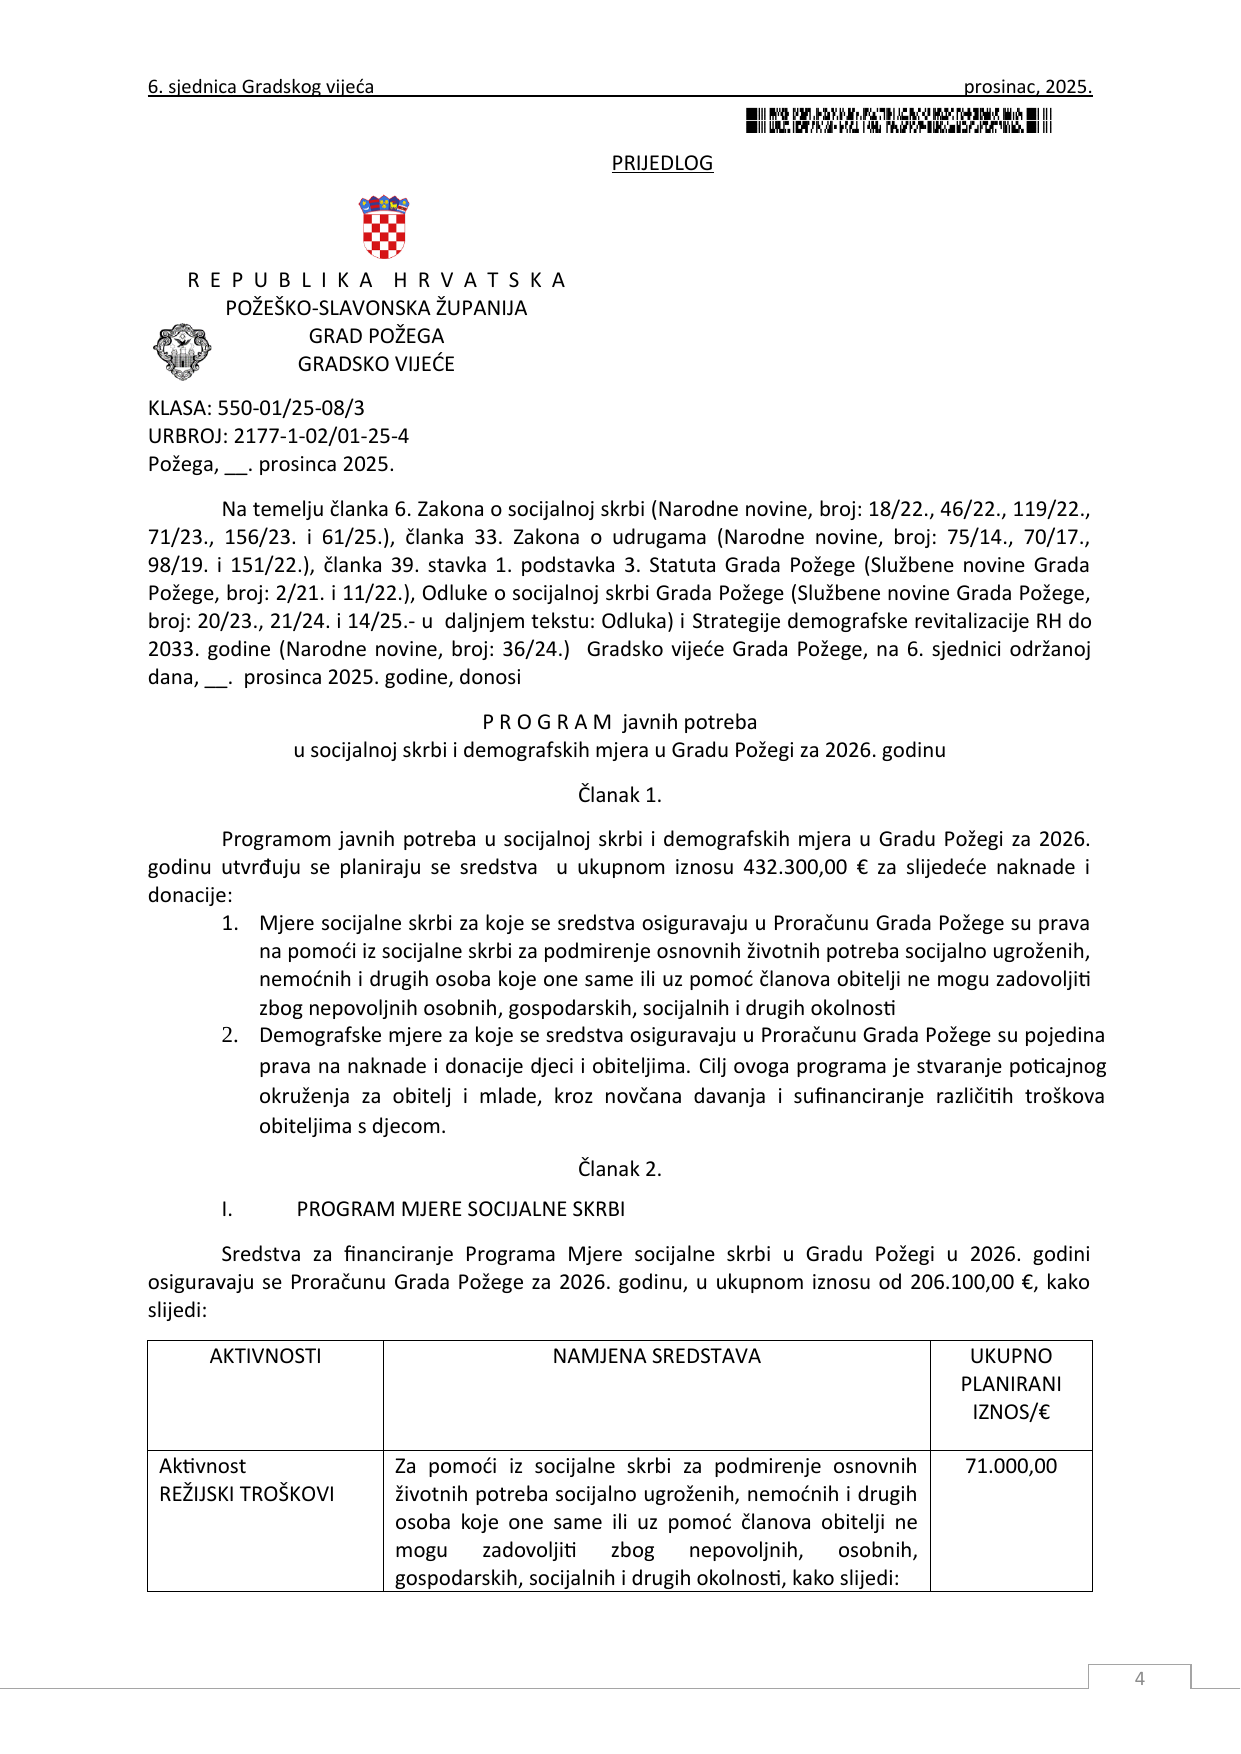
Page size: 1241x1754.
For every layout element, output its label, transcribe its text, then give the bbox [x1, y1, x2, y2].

text Sredstva za financiranje Programa Mjere socijalne skrbi u Gradu Požegi u 2026. godini osiguravaju se Proračunu Grada Požege za 2026. godinu, u ukupnom iznosu od 206.100,00 €, kako slijedi: [148, 1239, 1093, 1323]
text P R O G R A M javnih potreba [148, 707, 1093, 735]
list Mjere socijalne skrbi za koje se sredstva osiguravaju u Proračunu Grada Požege su prava na pomoći iz socijalne skrbi za podmirenje osnovnih životnih potreba socijalno ugroženih, nemoćnih i drugih osoba koje one same ili uz pomoć članova obitelji ne mogu zadovoljiti zbog nepovoljnih osobnih, gospodarskih, socijalnih i drugih okolnosti [221, 908, 1093, 1021]
text Požega, __. prosinca 2025. [148, 449, 1093, 478]
text Članak 1. [148, 780, 1093, 808]
text Programom javnih potreba u socijalnoj skrbi i demografskih mjera u Gradu Požegi za 2026. godinu utvrđuju se planiraju se sredstva u ukupnom iznosu 432.300,00 € za slijedeće naknade i donacije: [148, 824, 1093, 908]
table_header +*xfs*pvs*lsu*cvA*xBj*tCi*ssq*rba*uaj*tcw*pBk*- +*yqw*gzc*wqg*oyg*ugB*xCk*xDa*yms*Fzb*jus*zew*- +*eDs*lyd*lyd*lyd*lyd*tFz*iks*pzC*aaj*rtE*zfE*- +*ftw*jjn*mFk*Dac*CvA*vAn*gyb*hlA*fls*jbv*onA*- +*ftA*gzC*sfq*ugc*azc*bti*ljr*jEj*sfB*miB*uws*- +*xjq*jnE*Erk*lfw*Bfs*ahw*acb*xuz*vub*Duk*uzq*- [732, 108, 1074, 161]
table_header UKUPNO PLANIRANI IZNOS/€ [931, 1341, 1092, 1450]
text URBROJ: 2177-1-02/01-25-4 [148, 422, 1093, 449]
list Članak 2. [148, 1154, 1093, 1182]
text POŽEŠKO-SLAVONSKA ŽUPANIJA [148, 293, 605, 321]
text KLASA: 550-01/25-08/3 [148, 393, 1093, 422]
list PROGRAM MJERE SOCIJALNE SKRBI [221, 1194, 1093, 1222]
text GRADSKO VIJEĆE [212, 349, 605, 377]
table_header NAMJENA SREDSTAVA [384, 1341, 930, 1450]
table_header AKTIVNOSTI [148, 1341, 383, 1450]
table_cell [148, 1451, 383, 1591]
text PRIJEDLOG [148, 148, 1093, 176]
text Na temelju članka 6. Zakona o socijalnoj skrbi (Narodne novine, broj: 18/22., 46/22., 119/22., 71/23., 156/23. i 61/25.), članka 33. Zakona o udrugama (Narodne novine, broj: 75/14., 70/17., 98/19. i 151/22.), članka 39. stavka 1. podstavka 3. Statuta Grada Požege (Službene novine Grada Požege, broj: 2/21. i 11/22.), Odluke o socijalnoj skrbi Grada Požege (Službene novine Grada Požege, broj: 20/23., 21/24. i 14/25.- u daljnjem tekstu: Odluka) i Strategije demografske revitalizacije RH do 2033. godine (Narodne novine, broj: 36/24.) Gradsko vijeće Grada Požege, na 6. sjednici održanoj dana, __. prosinca 2025. godine, donosi [148, 494, 1093, 690]
table_cell 71.000,00 [931, 1451, 1092, 1591]
text R E P U B L I K A H R V A T S K A [148, 265, 605, 293]
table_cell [384, 1451, 930, 1591]
list Demografske mjere za koje se sredstva osiguravaju u Proračunu Grada Požege su pojedina prava na naknade i donacije djeci i obiteljima. Cilj ovoga programa je stvaranje poticajnog okruženja za obitelj i mlade, kroz novčana davanja i sufinanciranje različitih troškova obiteljima s djecom. [221, 1021, 1107, 1139]
picture [153, 323, 212, 381]
text GRAD POŽEGA [148, 321, 605, 349]
picture [358, 194, 410, 259]
text u socijalnoj skrbi i demografskih mjera u Gradu Požegi za 2026. godinu [148, 735, 1093, 763]
